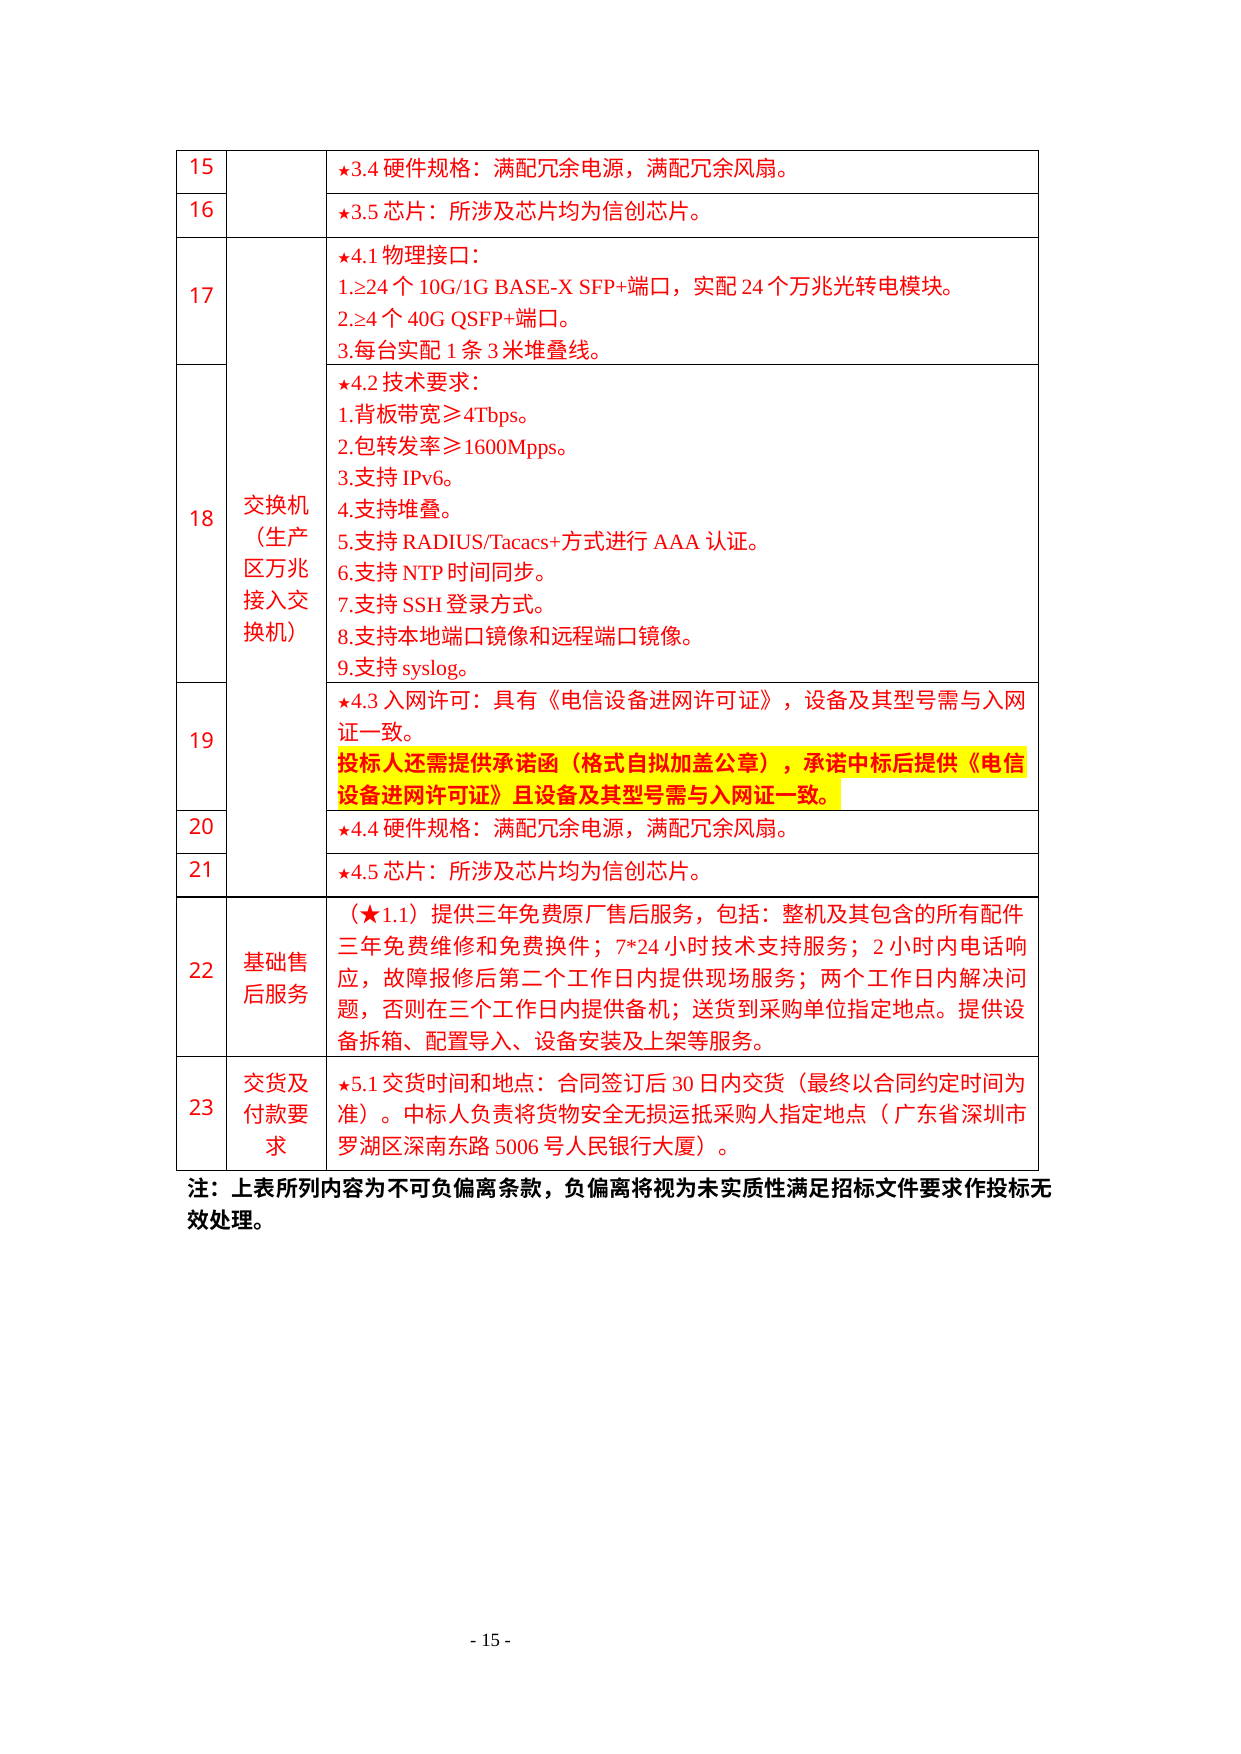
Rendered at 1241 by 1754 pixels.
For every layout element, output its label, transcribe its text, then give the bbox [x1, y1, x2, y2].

table_cell 交货及付款要求 [227, 1057, 326, 1170]
table_cell ★5.1交货时间和地点：合同签订后30日内交货（最终以合同约定时间为准）。中标人负责将货物安全无损运抵采购人指定地点（ 广东省深圳市罗湖区深南东路5006号人民银行大厦）。 [327, 1057, 1038, 1170]
table_cell 交换机（生产区万兆接入交换机） [227, 238, 326, 896]
table_cell 16 [177, 194, 226, 237]
table_cell （★1.1）提供三年免费原厂售后服务，包括：整机及其包含的所有配件三年免费维修和免费换件；7*24小时技术支持服务；2小时内电话响应，故障报修后第二个工作日内提供现场服务；两个工作日内解决问题，否则在三个工作日内提供备机；送货到采购单位指定地点。提供设备拆箱、配置导入、设备安装及上架等服务。 [327, 898, 1038, 1056]
table_cell 基础售后服务 [227, 898, 326, 1056]
table_cell 23 [177, 1057, 226, 1170]
table_cell ★4.2技术要求： 1.背板带宽≥4Tbps。 2.包转发率≥1600Mpps。 3.支持IPv6。 4.支持堆叠。 5.支持RADIUS/Tacacs+方式进行AAA认证。 6.支持NTP时间同步。 7.支持SSH登录方式。 8.支持本地端口镜像和远程端口镜像。 9.支持syslog。 [327, 365, 1038, 682]
table_cell 15 [177, 151, 226, 193]
table_cell 17 [177, 238, 226, 364]
text 注：上表所列内容为不可负偏离条款，负偏离将视为未实质性满足招标文件要求作投标无效处理。 [187, 1171, 1053, 1234]
table_cell 22 [177, 898, 226, 1056]
table_cell 20 [177, 811, 226, 853]
table_cell ★4.4 硬件规格：满配冗余电源，满配冗余风扇。 [327, 811, 1038, 853]
table_cell ★4.1物理接口： 1.≥24个10G/1G BASE-X SFP+端口，实配24个万兆光转电模块。 2.≥4个40G QSFP+端口。 3.每台实配1条3米堆叠线。 [327, 238, 1038, 364]
table_cell ★3.5 芯片：所涉及芯片均为信创芯片。 [327, 194, 1038, 237]
table_cell ★4.5 芯片：所涉及芯片均为信创芯片。 [327, 854, 1038, 896]
table_cell 18 [177, 365, 226, 682]
table_cell 19 [177, 683, 226, 810]
table_cell 21 [177, 854, 226, 896]
table_cell ★4.3入网许可：具有《电信设备进网许可证》，设备及其型号需与入网证一致。 投标人还需提供承诺函（格式自拟加盖公章），承诺中标后提供《电信设备进网许可证》且设备及其型号需与入网证一致。 [327, 683, 1038, 810]
table_cell ★3.4 硬件规格：满配冗余电源，满配冗余风扇。 [327, 151, 1038, 193]
